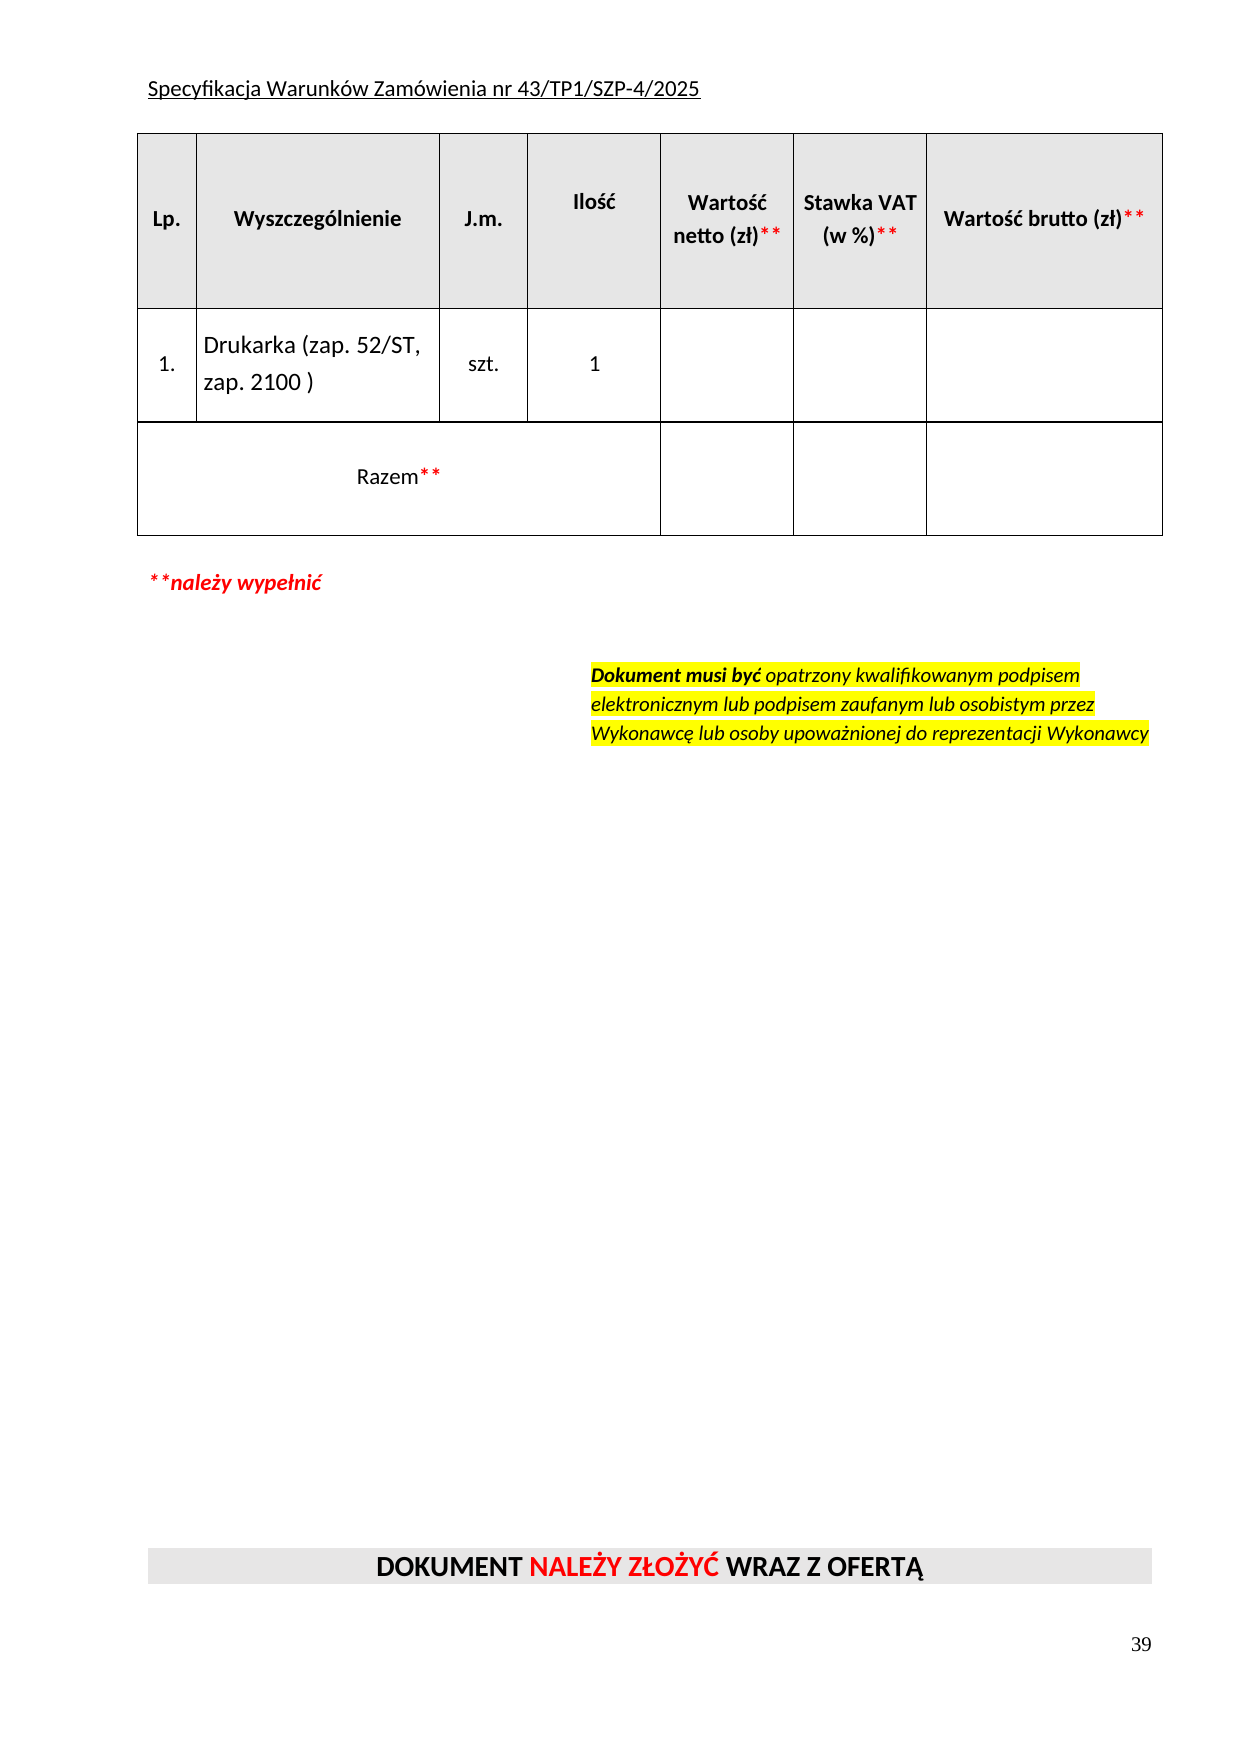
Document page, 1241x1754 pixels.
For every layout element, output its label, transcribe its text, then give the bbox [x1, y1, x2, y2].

table_cell 1 [528, 309, 660, 421]
table_header Wyszczególnienie [197, 134, 439, 308]
table_header Stawka VAT (w %)** [794, 134, 926, 308]
table_cell [794, 309, 926, 421]
table_cell [661, 309, 793, 421]
table_header Lp. [138, 134, 196, 308]
text **należy wypełnić [148, 568, 1152, 596]
table_cell 1. [138, 309, 196, 421]
table_cell [927, 309, 1162, 421]
table_cell [927, 423, 1162, 535]
table_cell szt. [440, 309, 527, 421]
table_cell Drukarka (zap. 52/ST, zap. 2100 ) [197, 309, 439, 421]
table_header Wartość netto (zł)** [661, 134, 793, 308]
table_header J.m. [440, 134, 527, 308]
text DOKUMENT NALEŻY ZŁOŻYĆ WRAZ Z OFERTĄ [148, 1548, 1152, 1584]
table_cell [794, 423, 926, 535]
table_header Ilość [528, 134, 660, 308]
table_header Wartość brutto (zł)** [927, 134, 1162, 308]
table_cell Razem** [138, 423, 660, 535]
table_cell [661, 423, 793, 535]
text Dokument musi być opatrzony kwalifikowanym podpisem elektronicznym lub podpisem zaufanym lub osobistym przez Wykonawcę lub osoby upoważnionej do reprezentacji Wykonawcy [591, 662, 1152, 746]
